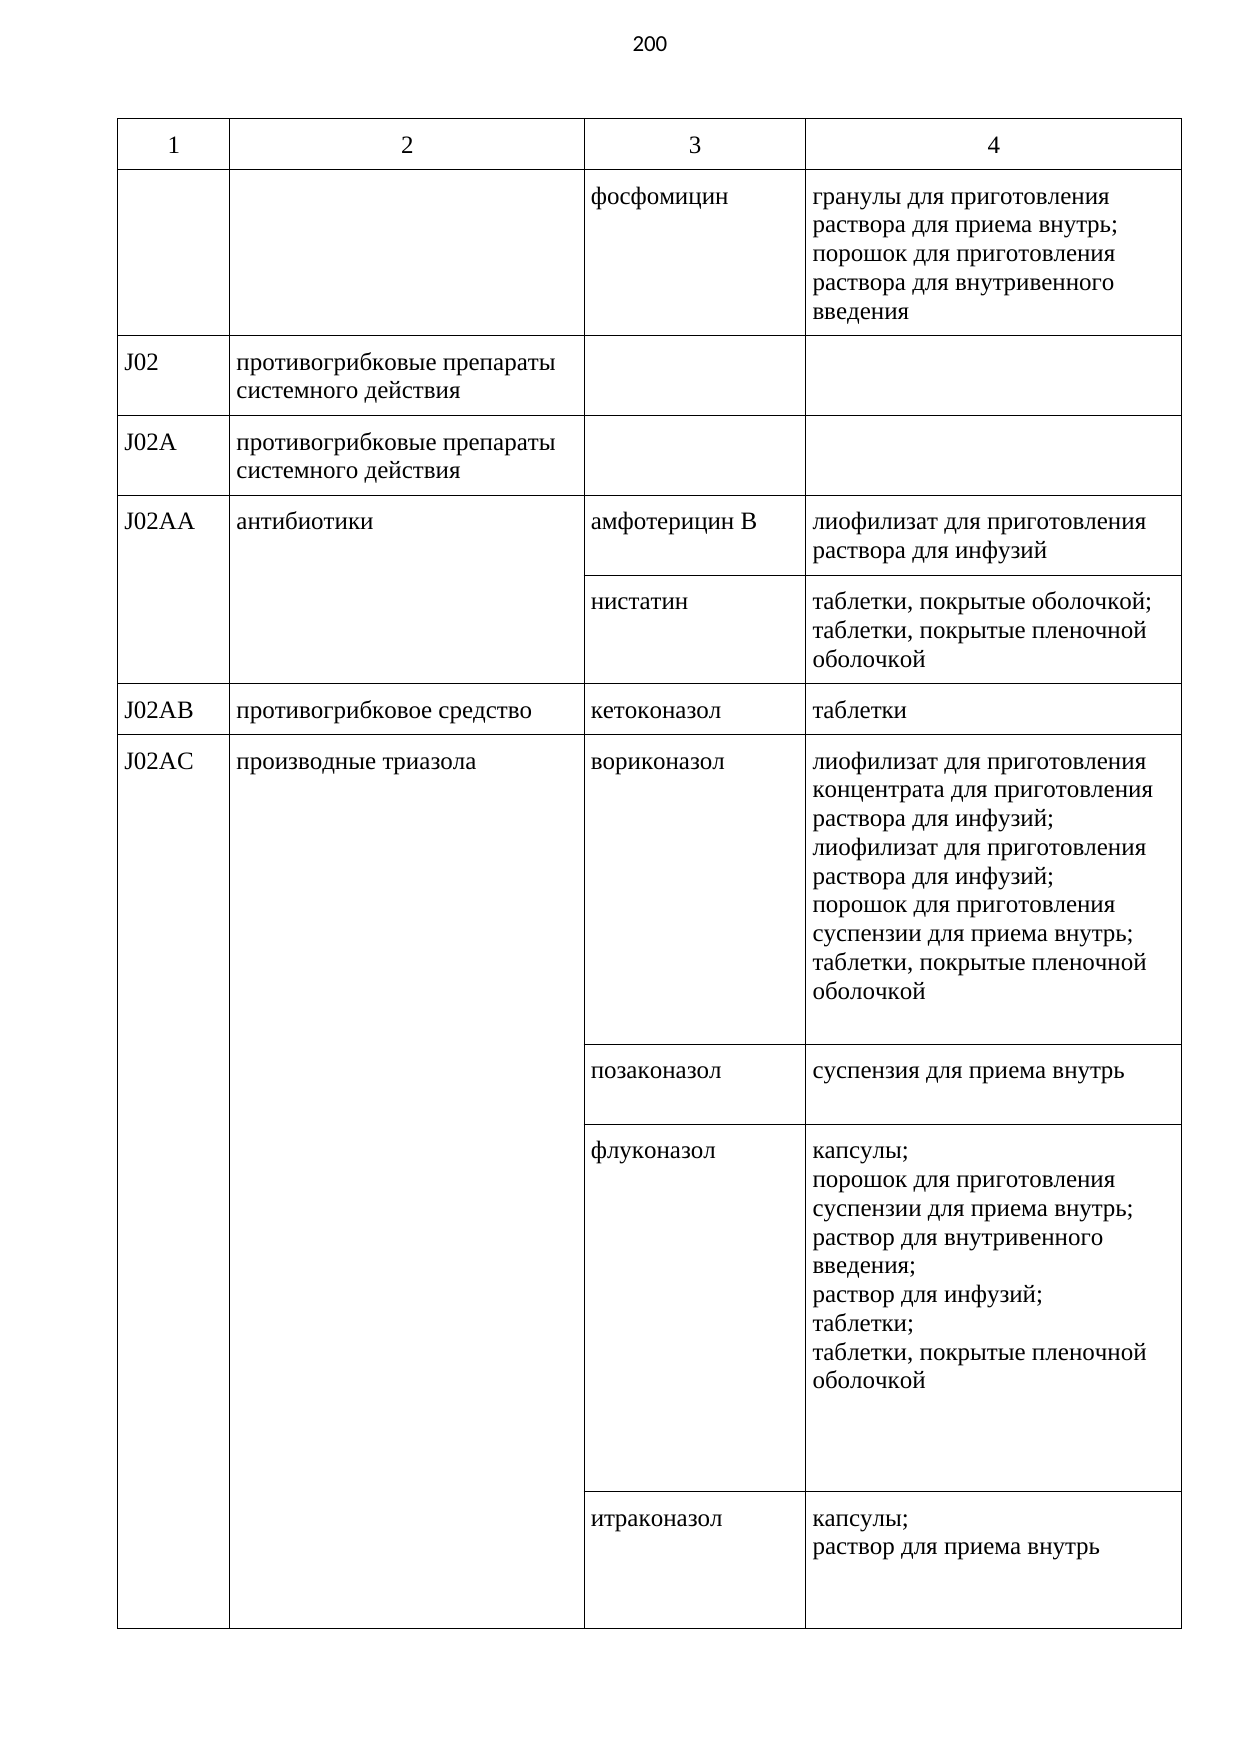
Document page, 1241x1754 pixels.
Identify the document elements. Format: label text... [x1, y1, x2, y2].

table_cell [585, 416, 805, 495]
table_cell кетоконазол [585, 684, 805, 734]
table_cell амфотерицин B [585, 496, 805, 574]
table_cell лиофилизат для приготовления раствора для инфузий [806, 496, 1181, 574]
table_cell J02AA [118, 496, 229, 683]
table_cell гранулы для приготовления раствора для приема внутрь; порошок для приготовления раствора для внутривенного введения [806, 170, 1181, 335]
table_cell производные триазола [230, 735, 584, 1628]
table_cell [806, 416, 1181, 495]
table_cell [585, 336, 805, 415]
table_cell 4 [806, 119, 1181, 169]
table_cell [230, 170, 584, 335]
table_cell антибиотики [230, 496, 584, 683]
table_cell итраконазол [585, 1492, 805, 1628]
table_cell J02 [118, 336, 229, 415]
table_cell 2 [230, 119, 584, 169]
table_cell фосфомицин [585, 170, 805, 335]
table_cell капсулы; раствор для приема внутрь [806, 1492, 1181, 1628]
table_cell 1 [118, 119, 229, 169]
table_cell [806, 336, 1181, 415]
table_cell вориконазол [585, 735, 805, 1044]
table_cell таблетки, покрытые оболочкой; таблетки, покрытые пленочной оболочкой [806, 576, 1181, 683]
table_cell 3 [585, 119, 805, 169]
table_cell J02AC [118, 735, 229, 1628]
table_cell лиофилизат для приготовления концентрата для приготовления раствора для инфузий; лиофилизат для приготовления раствора для инфузий; порошок для приготовления суспензии для приема внутрь; таблетки, покрытые пленочной оболочкой [806, 735, 1181, 1044]
table_cell [118, 170, 229, 335]
table_cell капсулы; порошок для приготовления суспензии для приема внутрь; раствор для внутривенного введения; раствор для инфузий; таблетки; таблетки, покрытые пленочной оболочкой [806, 1125, 1181, 1491]
table_cell противогрибковые препараты системного действия [230, 416, 584, 495]
table_cell противогрибковое средство [230, 684, 584, 734]
table_cell J02AB [118, 684, 229, 734]
table_cell флуконазол [585, 1125, 805, 1491]
table_cell противогрибковые препараты системного действия [230, 336, 584, 415]
table_cell позаконазол [585, 1045, 805, 1124]
table_cell таблетки [806, 684, 1181, 734]
table_cell J02A [118, 416, 229, 495]
table_cell нистатин [585, 576, 805, 683]
table_cell суспензия для приема внутрь [806, 1045, 1181, 1124]
